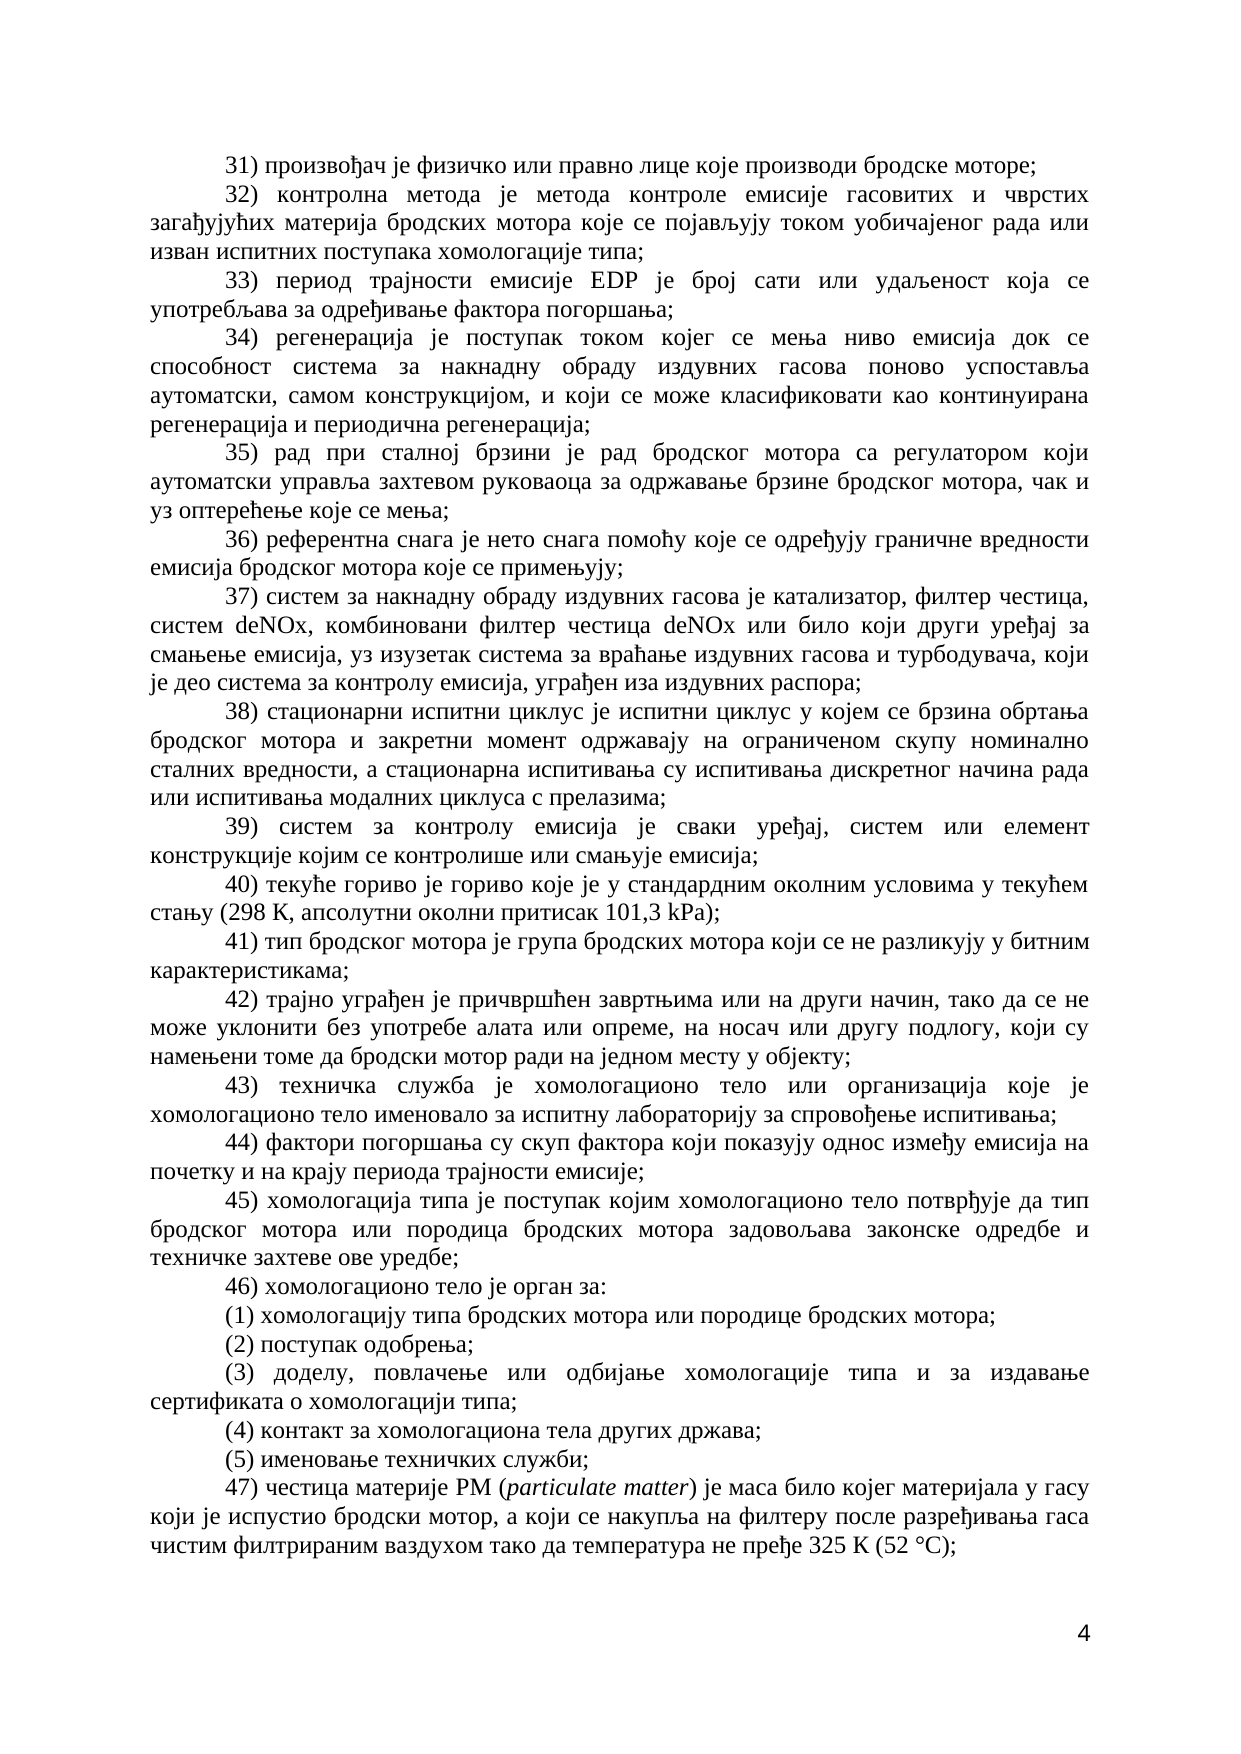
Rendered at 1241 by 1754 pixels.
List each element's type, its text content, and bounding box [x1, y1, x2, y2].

text 31) произвођач је физичко или правно лице којe производи бродске моторе; [150, 150, 1090, 179]
text (4) контакт за хомологациона тела других држава; [150, 1415, 1090, 1444]
text 41) тип бродског мотора је група бродских мотора који се не разликују у битним карактеристикама; [150, 926, 1090, 984]
text 32) контролна метода је метода контроле емисије гасовитих и чврстих загађујућих материја бродских мотора које се појављују током уобичајеног рада или изван испитних поступака хомологације типа; [150, 179, 1090, 265]
text 36) референтна снага је нето снага помоћу које се одређују граничне вредности емисија бродског мотора које се примењују; [150, 524, 1090, 581]
text 44) фактори погоршања су скуп фактора који показују однос између емисија на почетку и на крају периода трајности емисије; [150, 1127, 1090, 1185]
text 47) честица материје PM (particulate matter) је маса било којег материјала у гасу који је испустио бродски мотор, а који се накупља на филтеру после разређивања гаса чистим филтрираним ваздухом тако да температура не пређе 325 К (52 °С); [150, 1472, 1090, 1559]
text 37) систем за накнадну обраду издувних гасова је катализатор, филтер честица, систем deNOx, комбиновани филтер честица deNOx или било који други уређај за смањење емисија, уз изузетак система за враћање издувних гасова и турбодувача, који је део система за контролу емисија, уграђен иза издувних распора; [150, 581, 1090, 696]
text 40) текуће гориво је гориво које је у стандардним околним условима у текућем стању (298 К, апсолутни околни притисак 101,3 kРа); [150, 869, 1090, 926]
text 45) хомологација типа је поступак којим хомологационо тело потврђује да тип бродског мотора или породица бродских мотора задовољава законске одредбе и техничке захтеве ове уредбе; [150, 1185, 1090, 1271]
text (1) хомологацију типа бродских мотора или породице бродских мотора; [150, 1300, 1090, 1329]
text 39) систем за контролу емисија је сваки уређај, систем или елемент конструкције којим се контролише или смањујe емисијa; [150, 811, 1090, 869]
text 35) рад при сталној брзини је рад бродског мотора са регулатором који аутоматски управља захтевом руковаоца за одржавање брзине бродског мотора, чак и уз оптерећење које се мења; [150, 437, 1090, 524]
text 34) регенерација је поступак током којег се мења ниво емисија док се способност система за накнадну обраду издувних гасова поново успоставља аутоматски, самом конструкцијом, и који се може класификовати као континуирана регенерација и периодична регенерација; [150, 322, 1090, 437]
text (3) доделу, повлачење или одбијање хомологације типа и за издавање сертификата о хомологацији типа; [150, 1357, 1090, 1415]
text 46) хомологационо тело је орган за: [150, 1271, 1090, 1300]
text 33) период трајности емисије ЕDP је број сати или удаљеност која се употребљава за одређивање фактора погоршања; [150, 265, 1090, 322]
text 42) трајно уграђен је причвршћен завртњима или на други начин, тако да се не може уклонити без употребе алата или опреме, на носач или другу подлогу, који су намењени томе да бродски мотор ради на једном месту у објекту; [150, 984, 1090, 1070]
text 38) стационарни испитни циклус је испитни циклус у којем се брзина обртања бродског мотора и закретни момент одржавају на ограниченом скупу номинално сталних вредности, а стационарна испитивања су испитивања дискретног начина рада или испитивања модалних циклуса с прелазима; [150, 696, 1090, 811]
text (5) именовање техничких служби; [150, 1444, 1090, 1472]
text 43) техничка служба је хомологационо тело или организација које је хомологационо тело именовало за испитну лабораторију за спровођење испитивања; [150, 1070, 1090, 1127]
text (2) поступак одобрења; [150, 1329, 1090, 1357]
